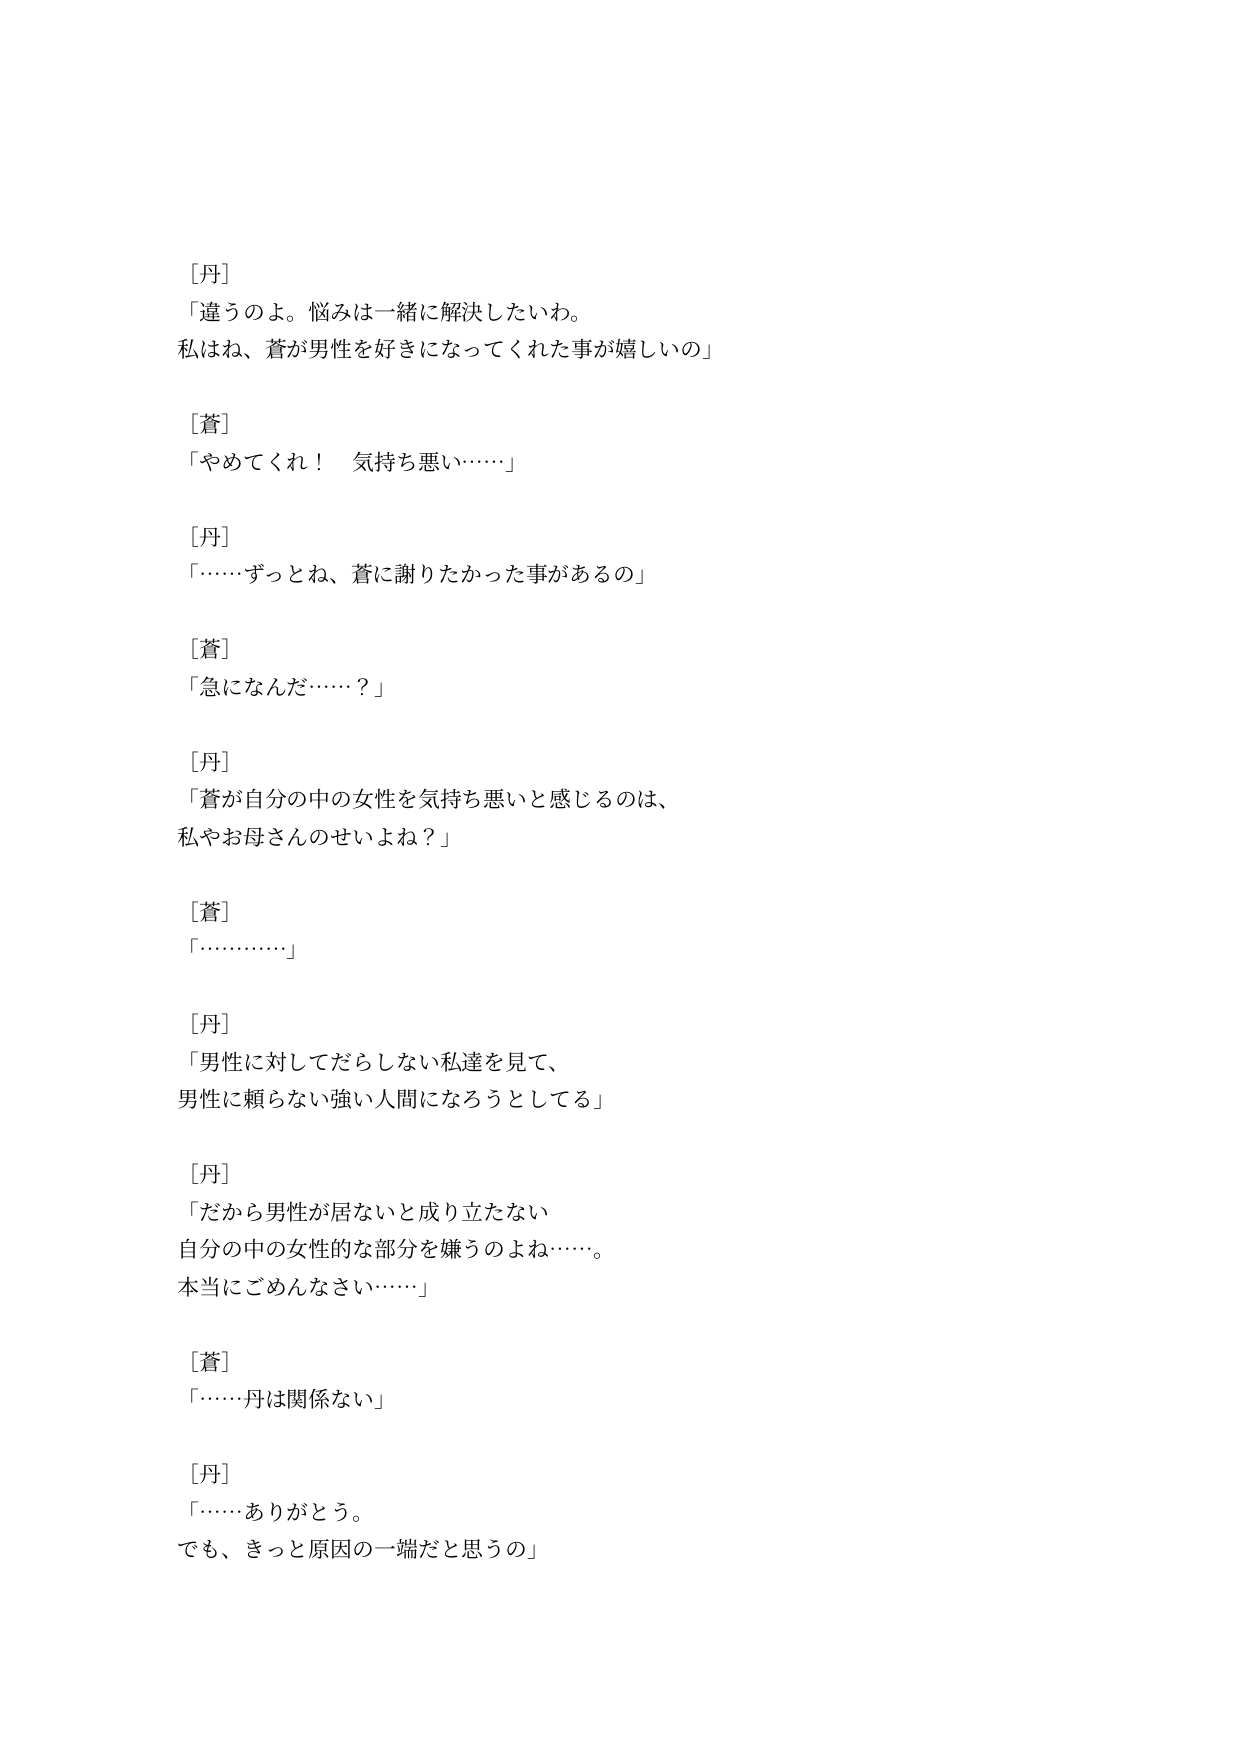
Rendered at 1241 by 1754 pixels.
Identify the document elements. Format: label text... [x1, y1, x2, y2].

text ［蒼］ [177, 404, 1063, 442]
text 私はね、蒼が男性を好きになってくれた事が嬉しいの」 [177, 329, 1063, 367]
text 「やめてくれ！ 気持ち悪い……」 [177, 442, 1063, 479]
text 「……丹は関係ない」 [177, 1379, 1063, 1417]
text でも、きっと原因の一端だと思うの」 [177, 1529, 1063, 1567]
text ［蒼］ [177, 892, 1063, 929]
text 「急になんだ……？」 [177, 667, 1063, 704]
text ［丹］ [177, 254, 1063, 292]
text 「……ありがとう。 [177, 1492, 1063, 1529]
text 「だから男性が居ないと成り立たない [177, 1192, 1063, 1229]
text ［丹］ [177, 517, 1063, 554]
text ［丹］ [177, 1004, 1063, 1042]
text 自分の中の女性的な部分を嫌うのよね……。 [177, 1229, 1063, 1267]
text ［蒼］ [177, 629, 1063, 667]
text 「男性に対してだらしない私達を見て、 [177, 1042, 1063, 1079]
text 「違うのよ。悩みは一緒に解決したいわ。 [177, 292, 1063, 329]
text 男性に頼らない強い人間になろうとしてる」 [177, 1079, 1063, 1117]
text ［丹］ [177, 1154, 1063, 1192]
text 私やお母さんのせいよね？」 [177, 817, 1063, 854]
text ［蒼］ [177, 1342, 1063, 1379]
text 「……ずっとね、蒼に謝りたかった事があるの」 [177, 554, 1063, 592]
text 「蒼が自分の中の女性を気持ち悪いと感じるのは、 [177, 779, 1063, 817]
text 本当にごめんなさい……」 [177, 1267, 1063, 1304]
text ［丹］ [177, 1454, 1063, 1492]
text ［丹］ [177, 742, 1063, 779]
text 「…………」 [177, 929, 1063, 967]
